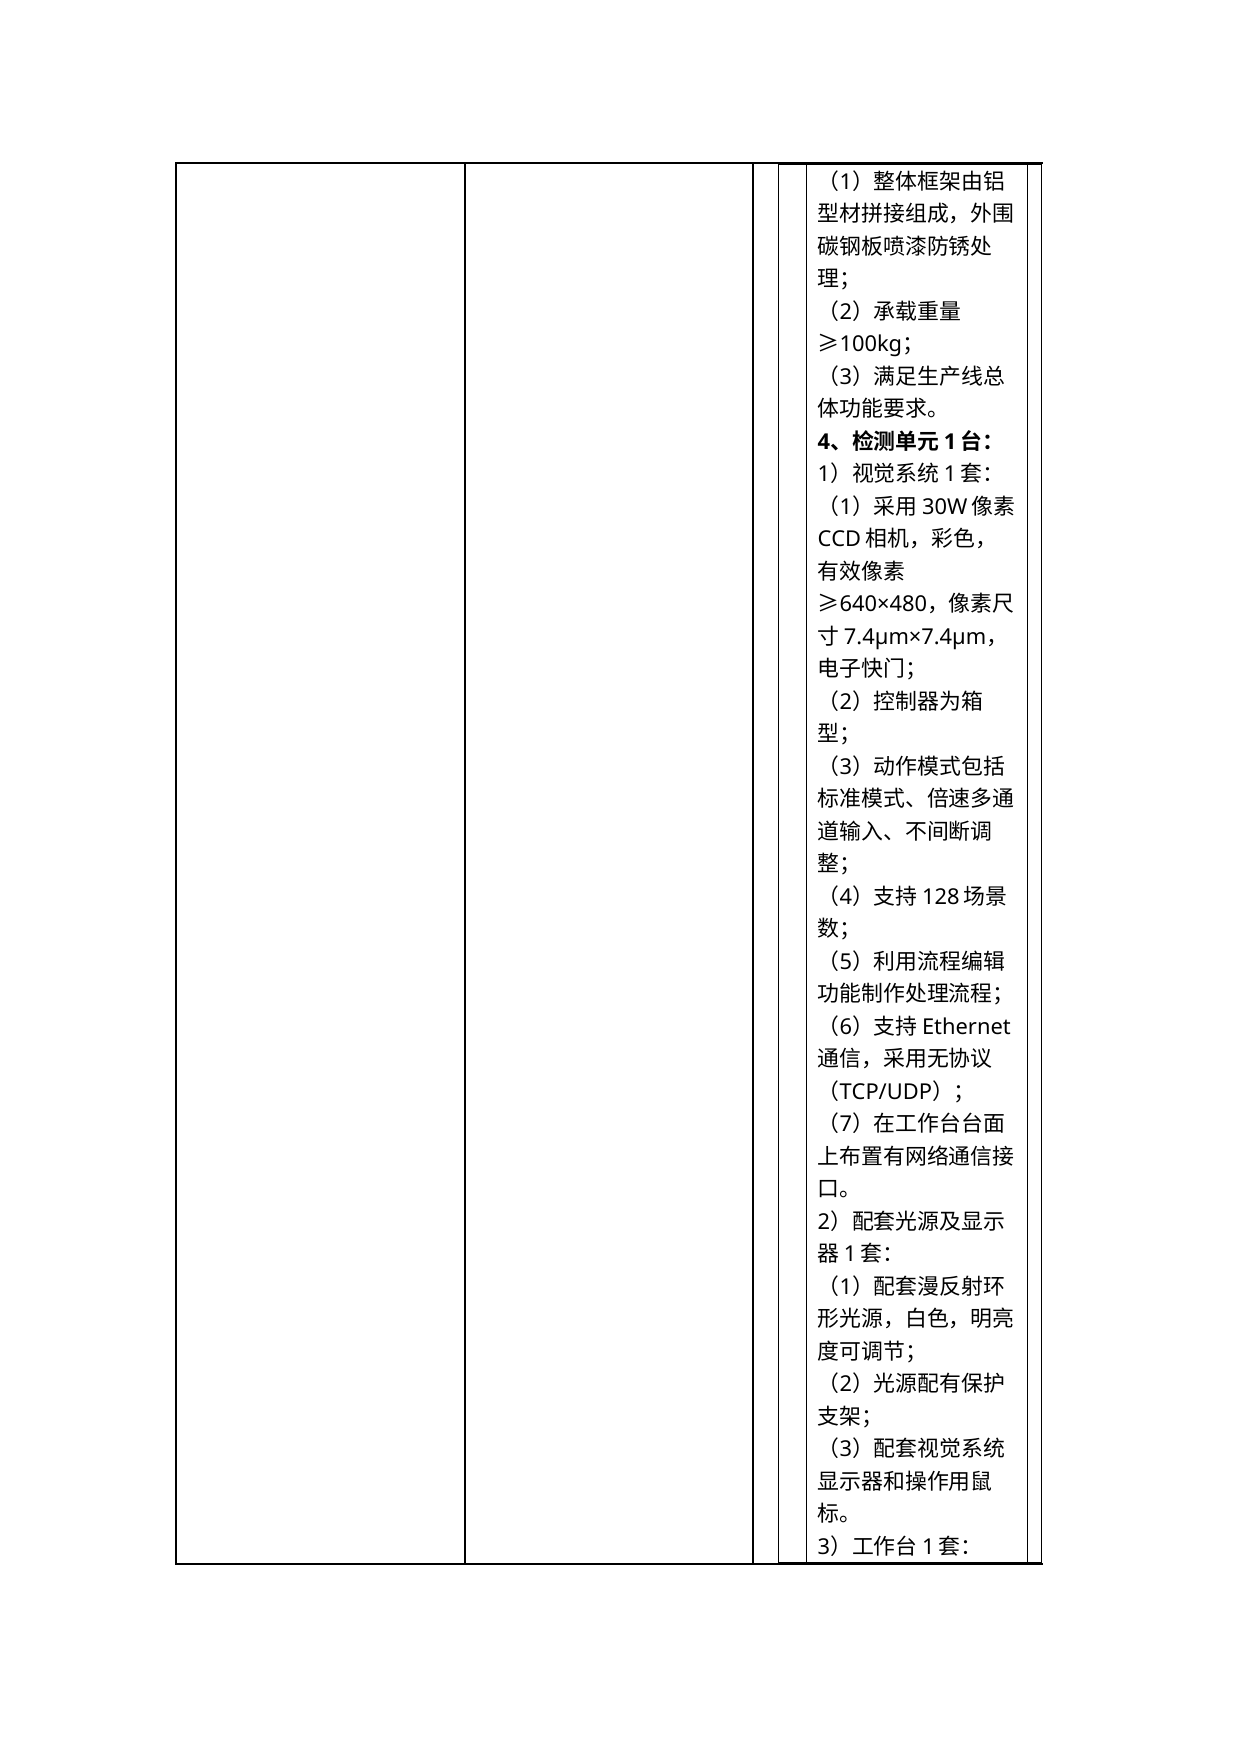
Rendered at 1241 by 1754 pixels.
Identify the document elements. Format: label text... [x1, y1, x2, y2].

table_cell 1 [177, 164, 464, 1563]
table_cell [779, 165, 806, 1562]
table_cell [807, 165, 1027, 1562]
table_cell [466, 164, 752, 1563]
table_cell [754, 164, 778, 1563]
table_cell [1028, 165, 1041, 1562]
